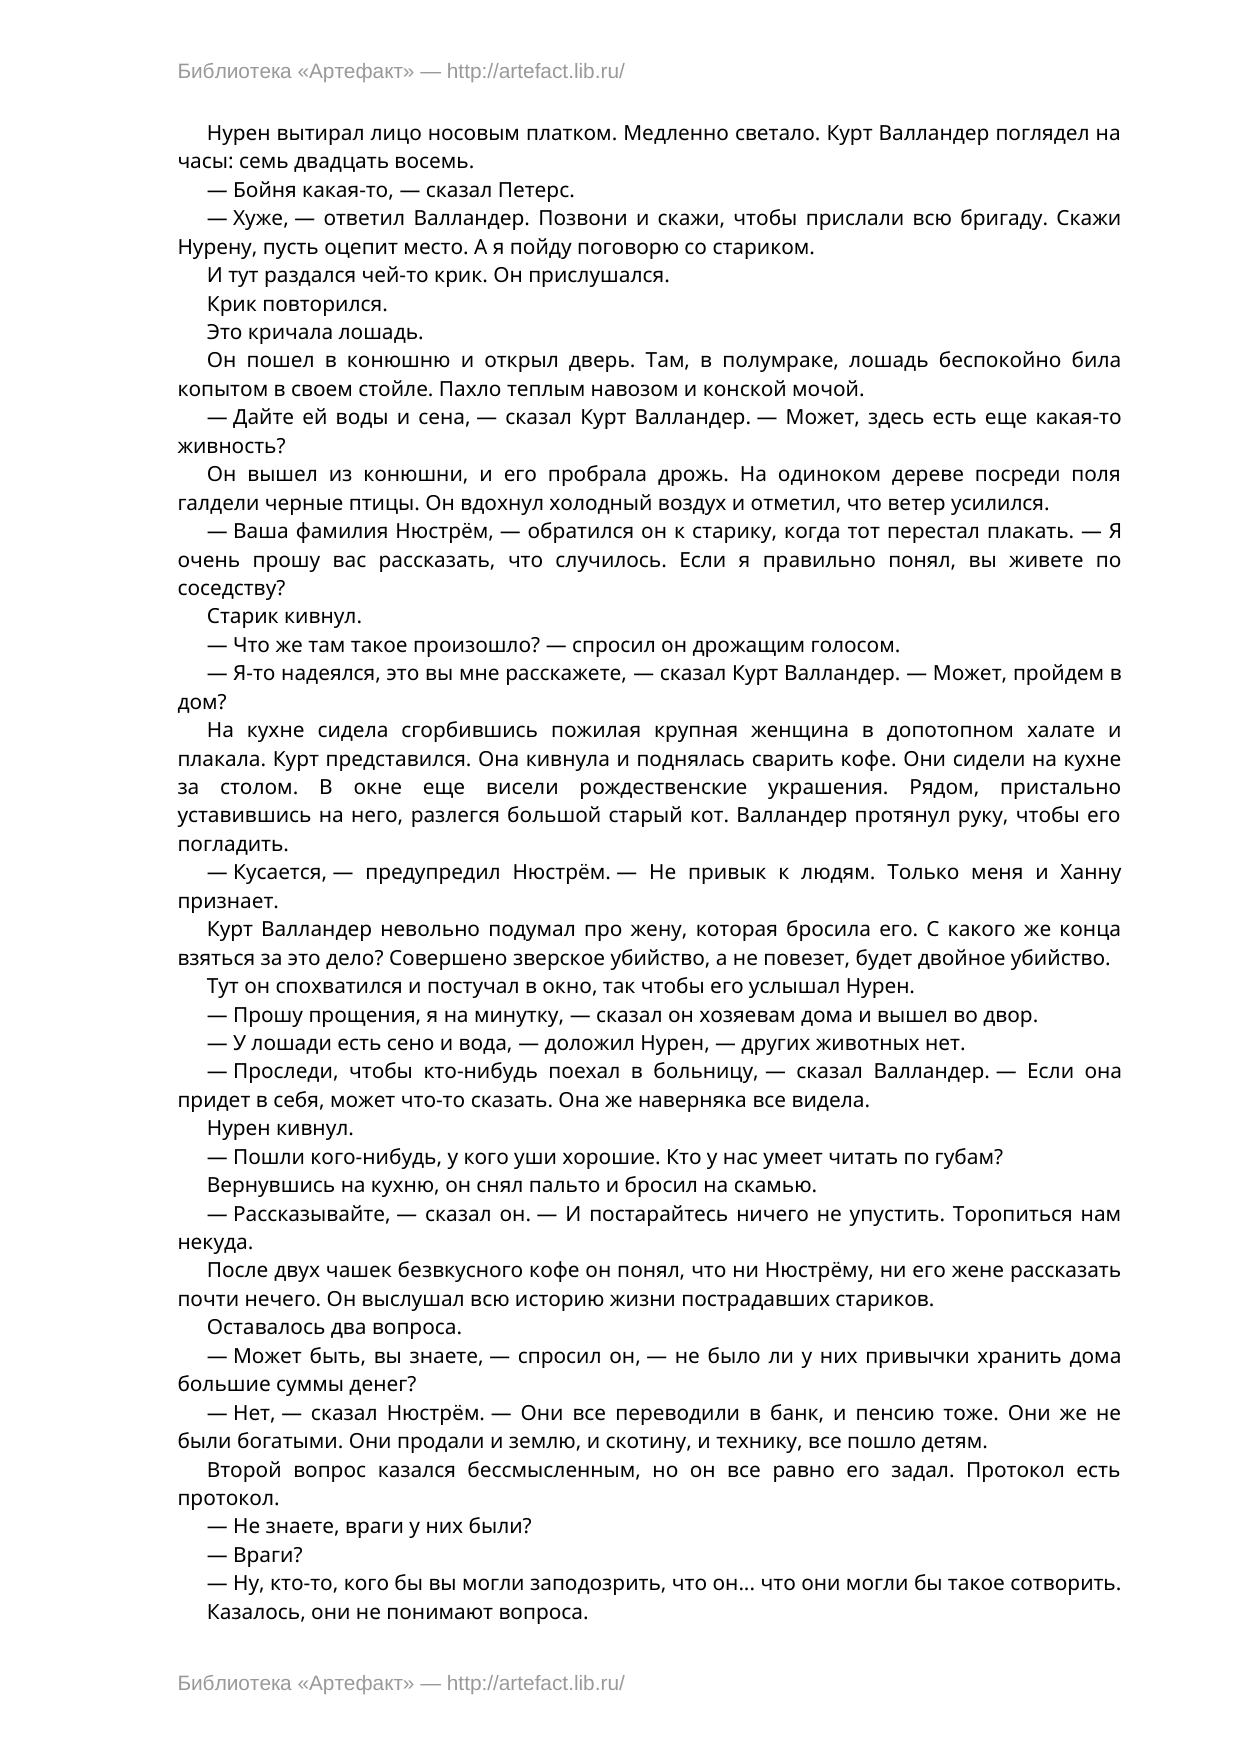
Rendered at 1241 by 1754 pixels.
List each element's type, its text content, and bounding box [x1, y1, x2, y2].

text Это кричала лошадь. [177, 317, 1122, 346]
text — Бойня какая-то, — сказал Петерс. [177, 175, 1122, 203]
text Нурен вытирал лицо носовым платком. Медленно светало. Курт Валландер поглядел на часы: семь двадцать восемь. [177, 118, 1122, 175]
text Старик кивнул. [177, 602, 1122, 630]
text — Рассказывайте, — сказал он. — И постарайтесь ничего не упустить. Торопиться нам некуда. [177, 1199, 1122, 1256]
text Вернувшись на кухню, он снял пальто и бросил на скамью. [177, 1170, 1122, 1199]
text Он вышел из конюшни, и его пробрала дрожь. На одиноком дереве посреди поля галдели черные птицы. Он вдохнул холодный воздух и отметил, что ветер усилился. [177, 459, 1122, 516]
text На кухне сидела сгорбившись пожилая крупная женщина в допотопном халате и плакала. Курт представился. Она кивнула и поднялась сварить кофе. Они сидели на кухне за столом. В окне еще висели рождественские украшения. Рядом, пристально уставившись на него, разлегся большой старый кот. Валландер протянул руку, чтобы его погладить. [177, 715, 1122, 857]
text Казалось, они не понимают вопроса. [177, 1597, 1122, 1625]
text — Ну, кто-то, кого бы вы могли заподозрить, что он... что они могли бы такое сотворить. [177, 1568, 1122, 1597]
text Второй вопрос казался бессмысленным, но он все равно его задал. Протокол есть протокол. [177, 1455, 1122, 1512]
text Он пошел в конюшню и открыл дверь. Там, в полумраке, лошадь беспокойно била копытом в своем стойле. Пахло теплым навозом и конской мочой. [177, 346, 1122, 402]
text — Враги? [177, 1540, 1122, 1568]
text — Нет, — сказал Нюстрём. — Они все переводили в банк, и пенсию тоже. Они же не были богатыми. Они продали и землю, и скотину, и технику, все пошло детям. [177, 1398, 1122, 1455]
text Тут он спохватился и постучал в окно, так чтобы его услышал Нурен. [177, 971, 1122, 1000]
text — Прошу прощения, я на минутку, — сказал он хозяевам дома и вышел во двор. [177, 1000, 1122, 1028]
text И тут раздался чей-то крик. Он прислушался. [177, 260, 1122, 289]
text — Кусается, — предупредил Нюстрём. — Не привык к людям. Только меня и Ханну признает. [177, 857, 1122, 914]
text — У лошади есть сено и вода, — доложил Нурен, — других животных нет. [177, 1028, 1122, 1057]
text — Не знаете, враги у них были? [177, 1512, 1122, 1540]
text После двух чашек безвкусного кофе он понял, что ни Нюстрёму, ни его жене рассказать почти нечего. Он выслушал всю историю жизни пострадавших стариков. [177, 1256, 1122, 1312]
text — Хуже, — ответил Валландер. Позвони и скажи, чтобы прислали всю бригаду. Скажи Нурену, пусть оцепит место. А я пойду поговорю со стариком. [177, 203, 1122, 260]
text Нурен кивнул. [177, 1113, 1122, 1142]
text — Я-то надеялся, это вы мне расскажете, — сказал Курт Валландер. — Может, пройдем в дом? [177, 658, 1122, 715]
text — Дайте ей воды и сена, — сказал Курт Валландер. — Может, здесь есть еще какая-то живность? [177, 402, 1122, 459]
text — Проследи, чтобы кто-нибудь поехал в больницу, — сказал Валландер. — Если она придет в себя, может что-то сказать. Она же наверняка все видела. [177, 1057, 1122, 1113]
text Крик повторился. [177, 289, 1122, 317]
text — Пошли кого-нибудь, у кого уши хорошие. Кто у нас умеет читать по губам? [177, 1142, 1122, 1170]
text — Может быть, вы знаете, — спросил он, — не было ли у них привычки хранить дома большие суммы денег? [177, 1341, 1122, 1398]
text — Что же там такое произошло? — спросил он дрожащим голосом. [177, 630, 1122, 658]
text Оставалось два вопроса. [177, 1312, 1122, 1341]
text Курт Валландер невольно подумал про жену, которая бросила его. С какого же конца взяться за это дело? Совершено зверское убийство, а не повезет, будет двойное убийство. [177, 914, 1122, 971]
text — Ваша фамилия Нюстрём, — обратился он к старику, когда тот перестал плакать. — Я очень прошу вас рассказать, что случилось. Если я правильно понял, вы живете по соседству? [177, 516, 1122, 602]
